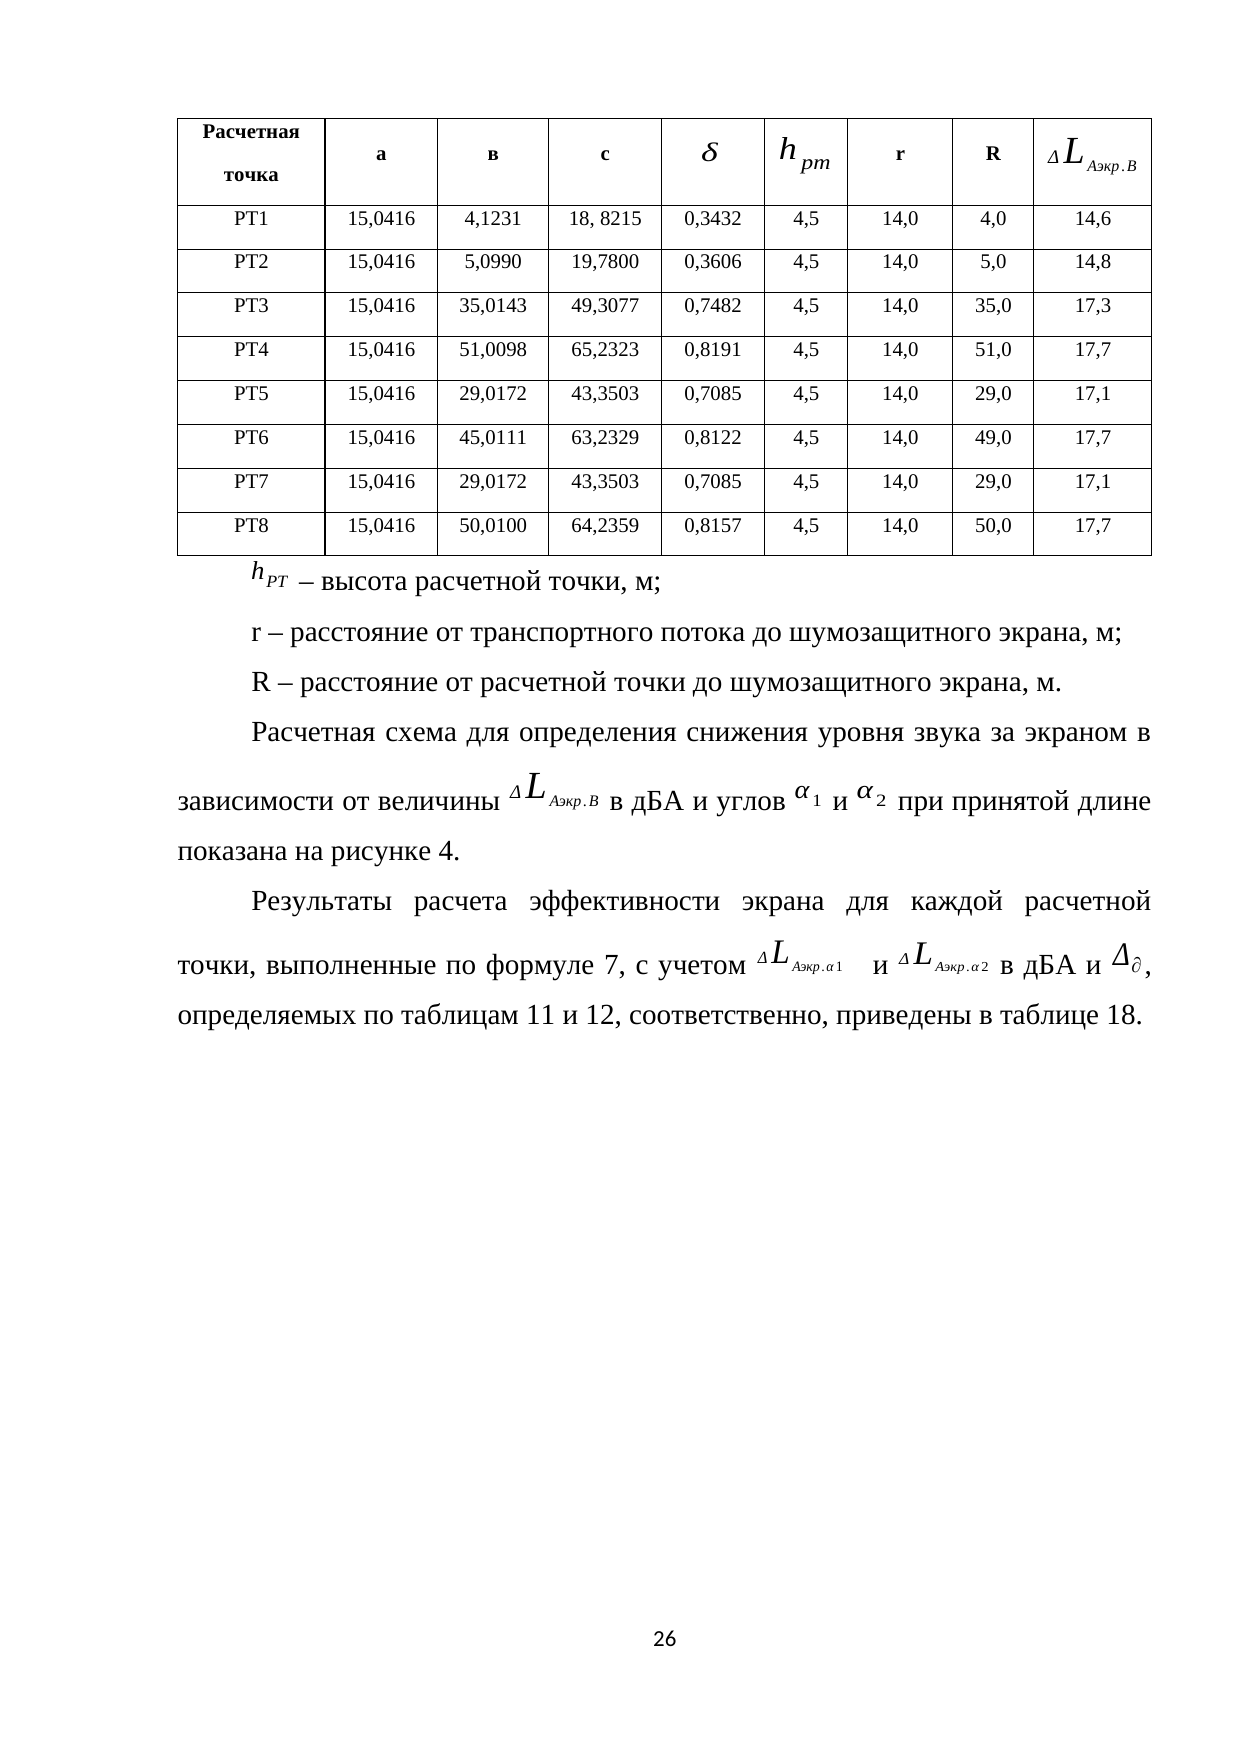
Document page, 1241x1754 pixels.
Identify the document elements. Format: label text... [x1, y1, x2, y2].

table_cell 14,0 [848, 513, 952, 555]
table_cell 43,3503 [549, 469, 661, 512]
table_header в [438, 119, 548, 204]
table_cell 4,5 [765, 337, 847, 380]
table_cell РТ6 [178, 425, 324, 468]
table_cell 51,0 [953, 337, 1033, 380]
table_cell 0,7085 [662, 381, 764, 424]
table_cell 63,2329 [549, 425, 661, 468]
table_cell 49,3077 [549, 293, 661, 336]
table_cell 17,1 [1034, 381, 1151, 424]
table_cell 14,8 [1034, 250, 1151, 292]
table_cell 14,0 [848, 381, 952, 424]
table_cell 15,0416 [326, 293, 437, 336]
table_cell 14,0 [848, 250, 952, 292]
table_cell 5,0990 [438, 250, 548, 292]
table_header Расчетная точка [178, 119, 324, 204]
text R – расстояние от расчетной точки до шумозащитного экрана, м. [177, 664, 1152, 698]
table_cell 18, 8215 [549, 206, 661, 248]
table_cell 0,8122 [662, 425, 764, 468]
table_cell 35,0143 [438, 293, 548, 336]
table_cell 14,0 [848, 337, 952, 380]
text Расчетная схема для определения снижения уровня звука за экраном в зависимости от величины в дБА и углов и при принятой длине показана на рисунке 4. [177, 714, 1152, 867]
table_header [662, 119, 764, 204]
table_header с [549, 119, 661, 204]
table_cell РТ8 [178, 513, 324, 555]
table_cell 15,0416 [326, 337, 437, 380]
table_cell 14,0 [848, 469, 952, 512]
table_cell РТ5 [178, 381, 324, 424]
table_cell 4,5 [765, 381, 847, 424]
table_cell РТ1 [178, 206, 324, 248]
table_cell 45,0111 [438, 425, 548, 468]
table_cell 14,0 [848, 425, 952, 468]
table_cell 0,3432 [662, 206, 764, 248]
table_cell 0,3606 [662, 250, 764, 292]
table_cell 15,0416 [326, 381, 437, 424]
table_cell 29,0 [953, 469, 1033, 512]
table_cell 50,0100 [438, 513, 548, 555]
table_cell 4,5 [765, 250, 847, 292]
table_cell 15,0416 [326, 250, 437, 292]
table_cell 50,0 [953, 513, 1033, 555]
table_cell 4,1231 [438, 206, 548, 248]
table_cell РТ7 [178, 469, 324, 512]
table_header а [326, 119, 437, 204]
table_cell 0,7482 [662, 293, 764, 336]
table_cell 51,0098 [438, 337, 548, 380]
table_header R [953, 119, 1033, 204]
table_cell 15,0416 [326, 513, 437, 555]
table_cell 15,0416 [326, 469, 437, 512]
table_cell 4,5 [765, 425, 847, 468]
table_header r [848, 119, 952, 204]
table_cell 4,5 [765, 206, 847, 248]
table_header [1034, 119, 1151, 204]
table_cell 4,5 [765, 513, 847, 555]
table_cell 17,7 [1034, 425, 1151, 468]
table_cell РТ4 [178, 337, 324, 380]
table_cell 17,7 [1034, 513, 1151, 555]
text Результаты расчета эффективности экрана для каждой расчетной точки, выполненные по формуле 7, с учетом и в дБА и , определяемых по таблицам 11 и 12, соответственно, приведены в таблице 18. [177, 883, 1152, 1031]
table_cell 29,0172 [438, 381, 548, 424]
table_cell 15,0416 [326, 206, 437, 248]
table_cell 0,7085 [662, 469, 764, 512]
table_cell 17,1 [1034, 469, 1151, 512]
table_cell 14,0 [848, 206, 952, 248]
text r – расстояние от транспортного потока до шумозащитного экрана, м; [177, 614, 1152, 647]
table_cell РТ3 [178, 293, 324, 336]
table_cell 43,3503 [549, 381, 661, 424]
table_cell 4,0 [953, 206, 1033, 248]
table_cell 0,8191 [662, 337, 764, 380]
table_header [765, 119, 847, 204]
table_cell 4,5 [765, 293, 847, 336]
table_cell 17,3 [1034, 293, 1151, 336]
table_cell 29,0 [953, 381, 1033, 424]
table_cell 35,0 [953, 293, 1033, 336]
table_cell 49,0 [953, 425, 1033, 468]
table_cell 4,5 [765, 469, 847, 512]
table_cell 64,2359 [549, 513, 661, 555]
table_cell 15,0416 [326, 425, 437, 468]
table_cell 0,8157 [662, 513, 764, 555]
text – высота расчетной точки, м; [177, 556, 1152, 597]
table_cell 17,7 [1034, 337, 1151, 380]
table_cell 29,0172 [438, 469, 548, 512]
table_cell 65,2323 [549, 337, 661, 380]
table_cell 14,6 [1034, 206, 1151, 248]
table_cell 5,0 [953, 250, 1033, 292]
table_cell 14,0 [848, 293, 952, 336]
table_cell 19,7800 [549, 250, 661, 292]
table_cell РТ2 [178, 250, 324, 292]
